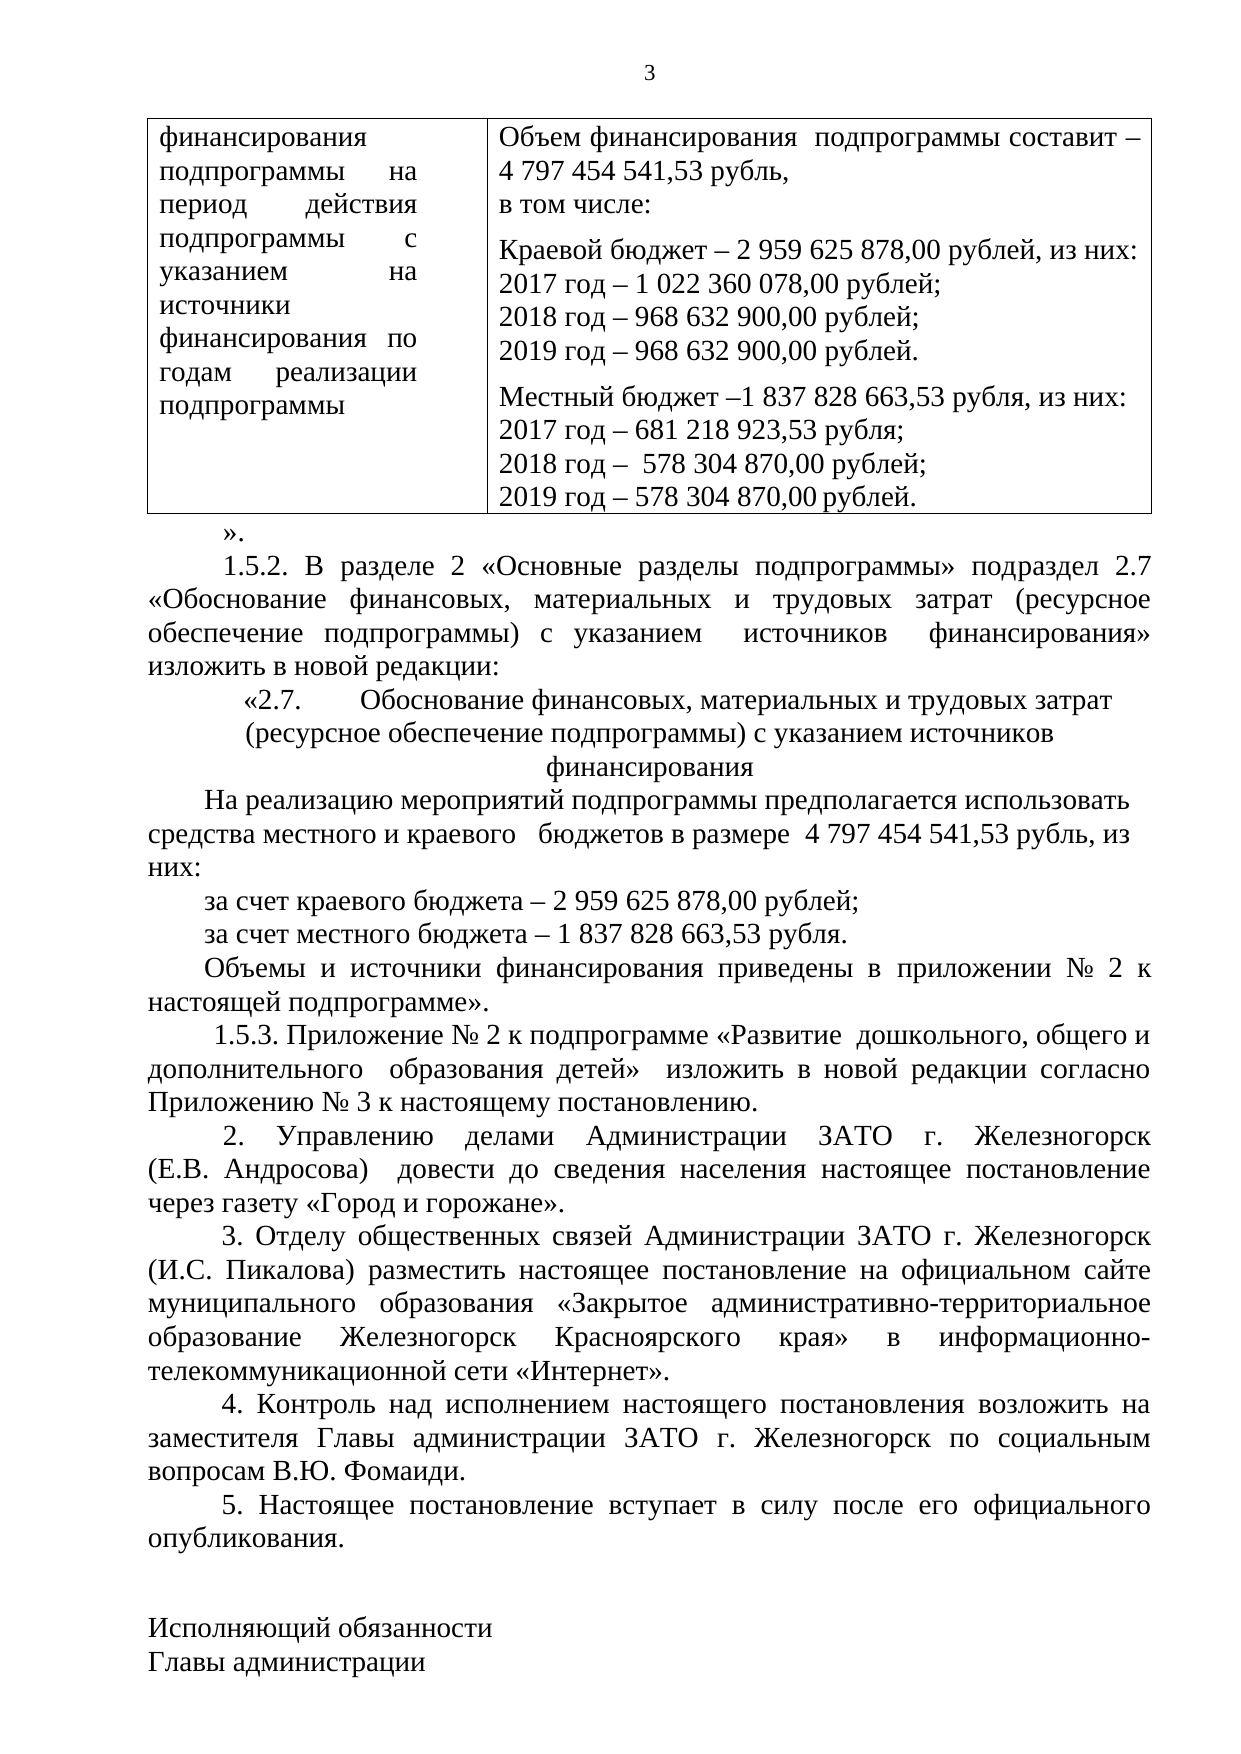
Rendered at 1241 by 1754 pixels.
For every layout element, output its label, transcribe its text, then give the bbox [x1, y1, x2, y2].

text «2.7. Обоснование финансовых, материальных и трудовых затрат (ресурсное обеспечение подпрограммы) с указанием источников финансирования [148, 682, 1152, 782]
text 2. Управлению делами Администрации ЗАТО г. Железногорск (Е.В. Андросова) довести до сведения населения настоящее постановление через газету «Город и горожане». [148, 1118, 1152, 1218]
text за счет краевого бюджета – 2 959 625 878,00 рублей; [148, 883, 1152, 917]
text 4. Контроль над исполнением настоящего постановления возложить на заместителя Главы администрации ЗАТО г. Железногорск по социальным вопросам В.Ю. Фомаиди. [148, 1386, 1152, 1487]
text за счет местного бюджета – 1 837 828 663,53 рубля. [148, 917, 1152, 950]
table_header [429, 119, 487, 513]
text 3. Отделу общественных связей Администрации ЗАТО г. Железногорск (И.С. Пикалова) разместить настоящее постановление на официальном сайте муниципального образования «Закрытое административно-территориальное образование Железногорск Красноярского края» в информационно-телекоммуникационной сети «Интернет». [148, 1218, 1152, 1386]
text Объемы и источники финансирования приведены в приложении № 2 к настоящей подпрограмме». [148, 950, 1152, 1017]
text 5. Настоящее постановление вступает в силу после его официального опубликования. [148, 1487, 1152, 1554]
text На реализацию мероприятий подпрограммы предполагается использовать средства местного и краевого бюджетов в размере 4 797 454 541,53 рубль, из них: [148, 782, 1152, 883]
text Исполняющий обязанности [148, 1610, 1240, 1644]
text 1.5.2. В разделе 2 «Основные разделы подпрограммы» подраздел 2.7 «Обоснование финансовых, материальных и трудовых затрат (ресурсное обеспечение подпрограммы) с указанием источников финансирования» изложить в новой редакции: [148, 548, 1152, 682]
text 1.5.3. Приложение № 2 к подпрограмме «Развитие дошкольного, общего и дополнительного образования детей» изложить в новой редакции согласно Приложению № 3 к настоящему постановлению. [148, 1017, 1152, 1118]
text ». [148, 514, 1152, 548]
text Главы администрации [148, 1644, 1240, 1677]
